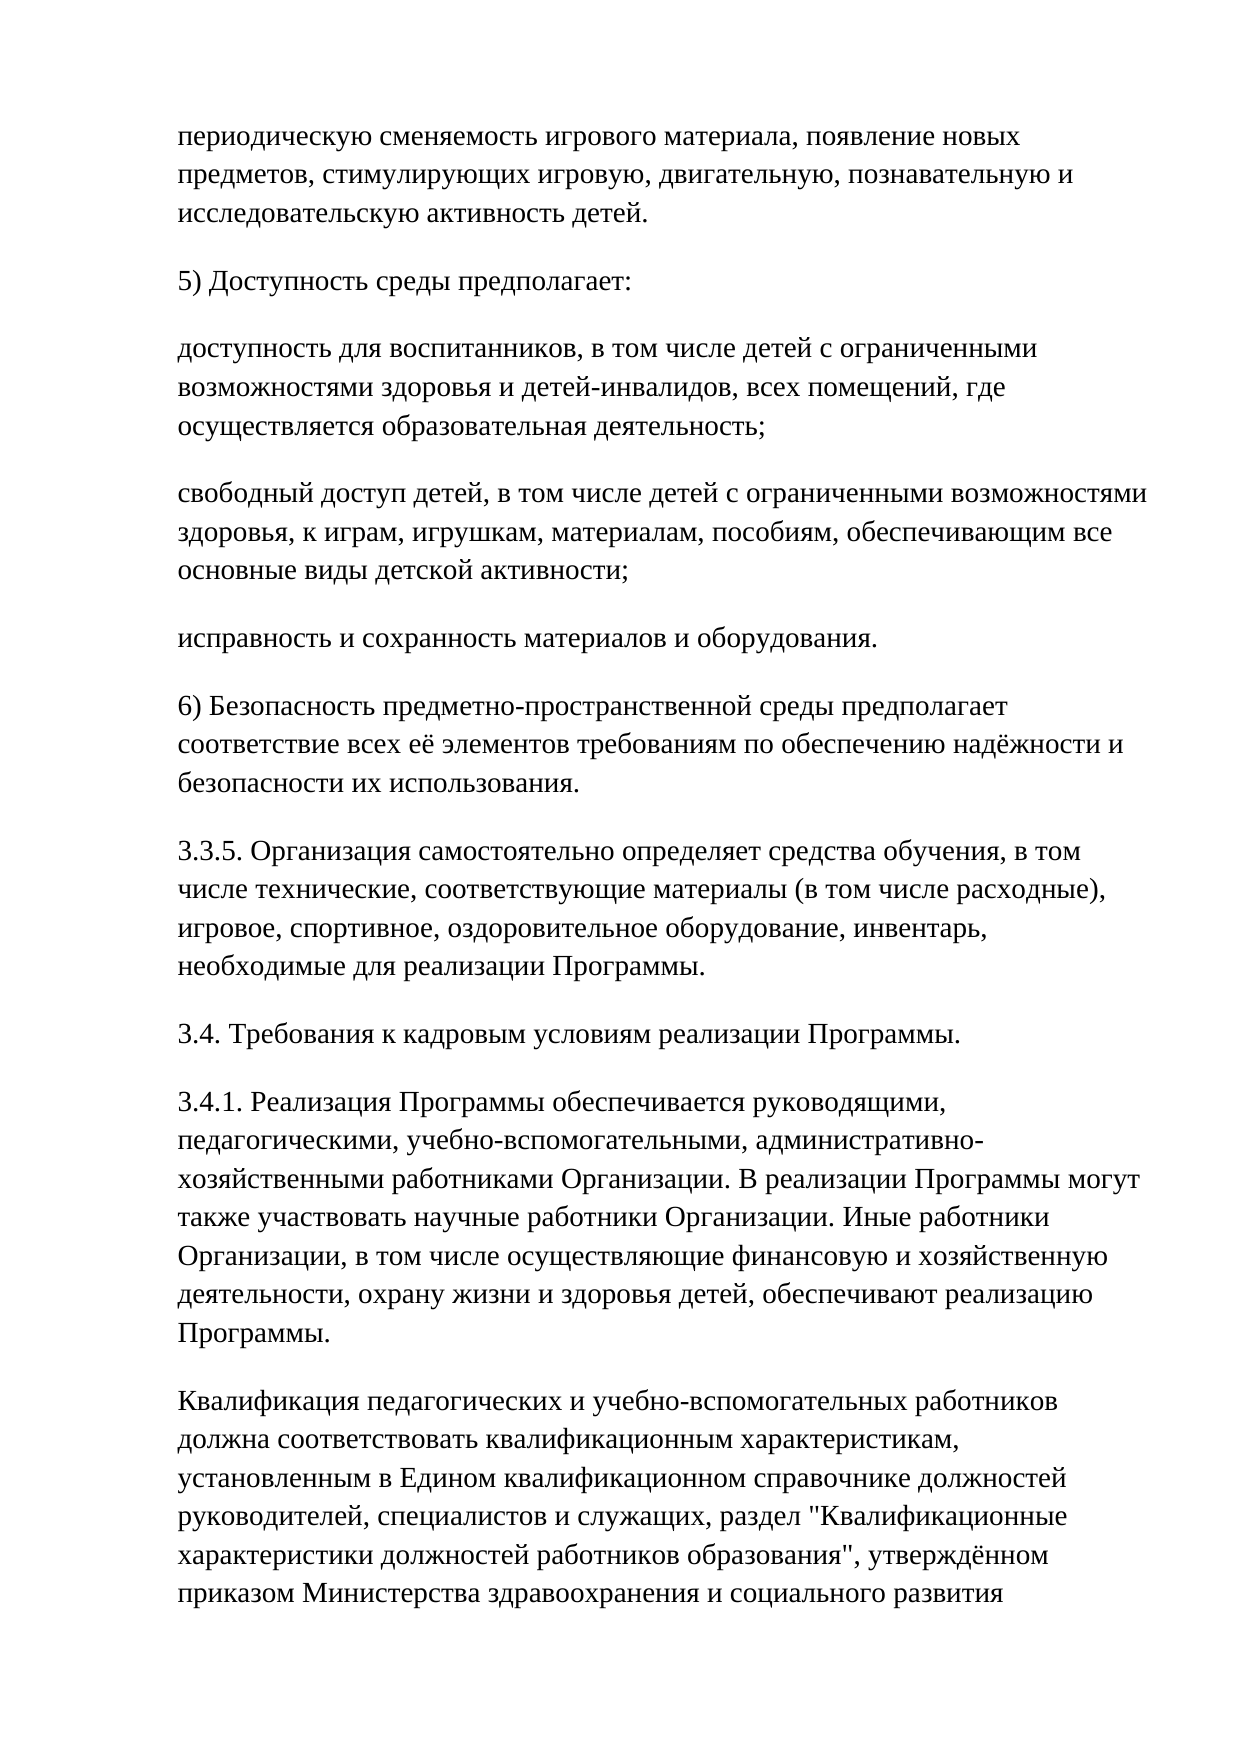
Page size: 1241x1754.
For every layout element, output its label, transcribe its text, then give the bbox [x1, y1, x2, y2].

text свободный доступ детей, в том числе детей с ограниченными возможностями здоровья, к играм, игрушкам, материалам, пособиям, обеспечивающим все основные виды детской активности; [177, 475, 1152, 586]
text 3.4.1. Реализация Программы обеспечивается руководящими, педагогическими, учебно-вспомогательными, административно-хозяйственными работниками Организации. В реализации Программы могут также участвовать научные работники Организации. Иные работники Организации, в том числе осуществляющие финансовую и хозяйственную деятельности, охрану жизни и здоровья детей, обеспечивают реализацию Программы. [177, 1084, 1152, 1348]
text исправность и сохранность материалов и оборудования. [177, 620, 1152, 654]
text 6) Безопасность предметно-пространственной среды предполагает соответствие всех её элементов требованиям по обеспечению надёжности и безопасности их использования. [177, 688, 1152, 798]
text доступность для воспитанников, в том числе детей с ограниченными возможностями здоровья и детей-инвалидов, всех помещений, где осуществляется образовательная деятельность; [177, 331, 1152, 441]
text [177, 1383, 1152, 1609]
text 3.3.5. Организация самостоятельно определяет средства обучения, в том числе технические, соответствующие материалы (в том числе расходные), игровое, спортивное, оздоровительное оборудование, инвентарь, необходимые для реализации Программы. [177, 833, 1152, 982]
text 3.4. Требования к кадровым условиям реализации Программы. [177, 1016, 1152, 1049]
text 5) Доступность среды предполагает: [177, 263, 1152, 296]
text периодическую сменяемость игрового материала, появление новых предметов, стимулирующих игровую, двигательную, познавательную и исследовательскую активность детей. [177, 118, 1152, 229]
